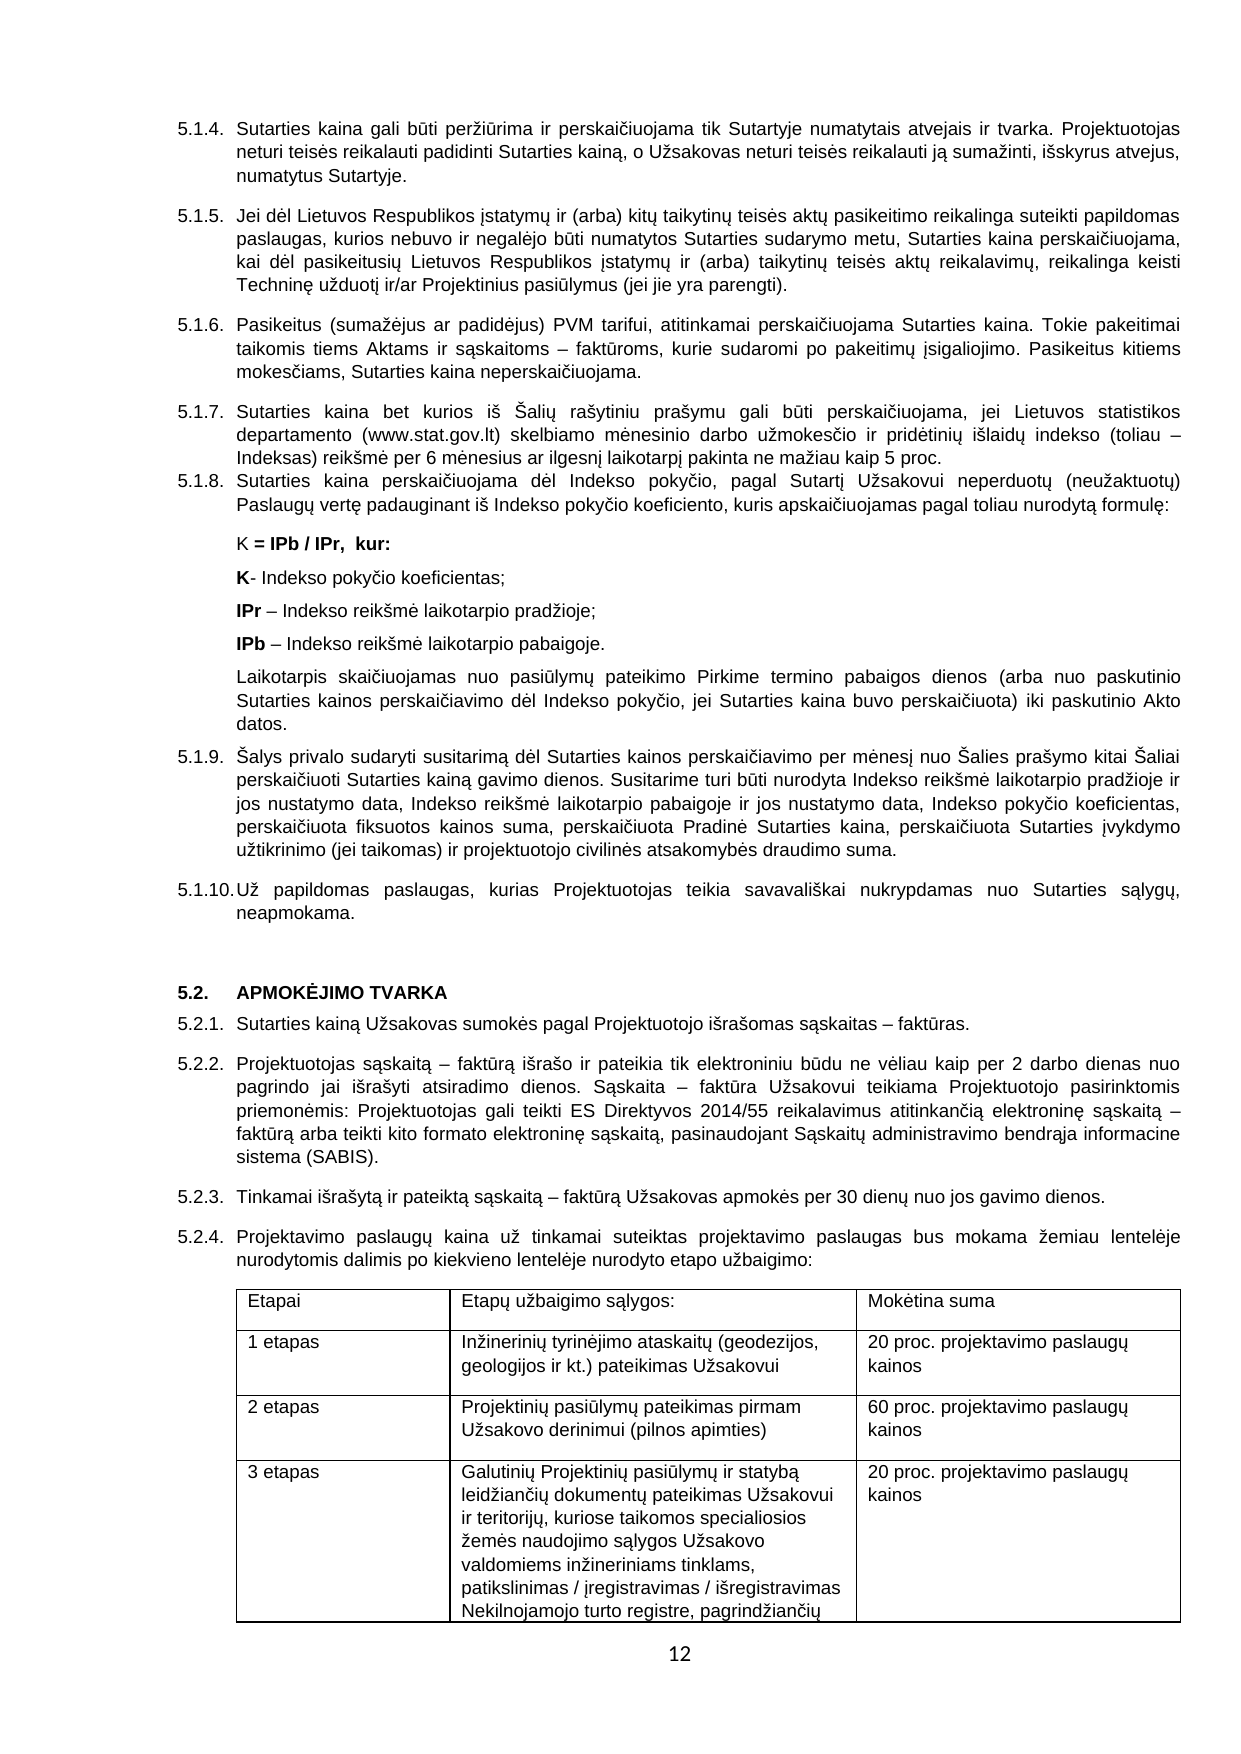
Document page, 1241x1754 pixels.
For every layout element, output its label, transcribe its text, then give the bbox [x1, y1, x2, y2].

list Už papildomas paslaugas, kurias Projektuotojas teikia savavališkai nukrypdamas nuo Sutarties sąlygų, neapmokama. [177, 879, 1181, 923]
list Šalys privalo sudaryti susitarimą dėl Sutarties kainos perskaičiavimo per mėnesį nuo Šalies prašymo kitai Šaliai perskaičiuoti Sutarties kainą gavimo dienos. Susitarime turi būti nurodyta Indekso reikšmė laikotarpio pradžioje ir jos nustatymo data, Indekso reikšmė laikotarpio pabaigoje ir jos nustatymo data, Indekso pokyčio koeficientas, perskaičiuota fiksuotos kainos suma, perskaičiuota Pradinė Sutarties kaina, perskaičiuota Sutarties įvykdymo užtikrinimo (jei taikomas) ir projektuotojo civilinės atsakomybės draudimo suma. [177, 746, 1181, 860]
text IPb – Indekso reikšmė laikotarpio pabaigoje. [236, 633, 1181, 654]
table_cell Projektinių pasiūlymų pateikimas pirmam Užsakovo derinimui (pilnos apimties) [451, 1396, 856, 1459]
subtitle APMOKĖJIMO TVARKA [177, 982, 1181, 1003]
text K = IPb / IPr, kur: [236, 533, 1181, 555]
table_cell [857, 1461, 1180, 1621]
list Tinkamai išrašytą ir pateiktą sąskaitą – faktūrą Užsakovas apmokės per 30 dienų nuo jos gavimo dienos. [177, 1186, 1181, 1207]
table_cell 60 proc. projektavimo paslaugų kainos [857, 1396, 1180, 1459]
table_cell 20 proc. projektavimo paslaugų kainos [857, 1331, 1180, 1395]
list Sutarties kaina perskaičiuojama dėl Indekso pokyčio, pagal Sutartį Užsakovui neperduotų (neužaktuotų) Paslaugų vertę padauginant iš Indekso pokyčio koeficiento, kuris apskaičiuojamas pagal toliau nurodytą formulę: [177, 470, 1181, 515]
list Sutarties kaina bet kurios iš Šalių rašytiniu prašymu gali būti perskaičiuojama, jei Lietuvos statistikos departamento (www.stat.gov.lt) skelbiamo mėnesinio darbo užmokesčio ir pridėtinių išlaidų indekso (toliau – Indeksas) reikšmė per 6 mėnesius ar ilgesnį laikotarpį pakinta ne mažiau kaip 5 proc. [177, 400, 1181, 468]
list Jei dėl Lietuvos Respublikos įstatymų ir (arba) kitų taikytinų teisės aktų pasikeitimo reikalinga suteikti papildomas paslaugas, kurios nebuvo ir negalėjo būti numatytos Sutarties sudarymo metu, Sutarties kaina perskaičiuojama, kai dėl pasikeitusių Lietuvos Respublikos įstatymų ir (arba) taikytinų teisės aktų reikalavimų, reikalinga keisti Techninę užduotį ir/ar Projektinius pasiūlymus (jei jie yra parengti). [177, 204, 1181, 296]
table_cell 2 etapas [237, 1396, 449, 1459]
table_header Etapai [237, 1290, 449, 1330]
list Sutarties kaina gali būti peržiūrima ir perskaičiuojama tik Sutartyje numatytais atvejais ir tvarka. Projektuotojas neturi teisės reikalauti padidinti Sutarties kainą, o Užsakovas neturi teisės reikalauti ją sumažinti, išskyrus atvejus, numatytus Sutartyje. [177, 118, 1181, 186]
list Sutarties kainą Užsakovas sumokės pagal Projektuotojo išrašomas sąskaitas – faktūras. [177, 1013, 1181, 1035]
table_cell Inžinerinių tyrinėjimo ataskaitų (geodezijos, geologijos ir kt.) pateikimas Užsakovui [451, 1331, 856, 1395]
list Projektuotojas sąskaitą – faktūrą išrašo ir pateikia tik elektroniniu būdu ne vėliau kaip per 2 darbo dienas nuo pagrindo jai išrašyti atsiradimo dienos. Sąskaita – faktūra Užsakovui teikiama Projektuotojo pasirinktomis priemonėmis: Projektuotojas gali teikti ES Direktyvos 2014/55 reikalavimus atitinkančią elektroninę sąskaitą – faktūrą arba teikti kito formato elektroninę sąskaitą, pasinaudojant Sąskaitų administravimo bendrąja informacine sistema (SABIS). [177, 1053, 1181, 1168]
table_header Mokėtina suma [857, 1290, 1180, 1330]
text Laikotarpis skaičiuojamas nuo pasiūlymų pateikimo Pirkime termino pabaigos dienos (arba nuo paskutinio Sutarties kainos perskaičiavimo dėl Indekso pokyčio, jei Sutarties kaina buvo perskaičiuota) iki paskutinio Akto datos. [236, 666, 1181, 734]
table_cell 1 etapas [237, 1331, 449, 1395]
table_cell 3 etapas [237, 1461, 449, 1621]
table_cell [451, 1461, 856, 1621]
text IPr – Indekso reikšmė laikotarpio pradžioje; [236, 600, 1181, 621]
list Pasikeitus (sumažėjus ar padidėjus) PVM tarifui, atitinkamai perskaičiuojama Sutarties kaina. Tokie pakeitimai taikomis tiems Aktams ir sąskaitoms – faktūroms, kurie sudaromi po pakeitimų įsigaliojimo. Pasikeitus kitiems mokesčiams, Sutarties kaina neperskaičiuojama. [177, 314, 1181, 382]
text K- Indekso pokyčio koeficientas; [236, 566, 1181, 588]
table_header Etapų užbaigimo sąlygos: [451, 1290, 856, 1330]
list Projektavimo paslaugų kaina už tinkamai suteiktas projektavimo paslaugas bus mokama žemiau lentelėje nurodytomis dalimis po kiekvieno lentelėje nurodyto etapo užbaigimo: [177, 1226, 1181, 1271]
